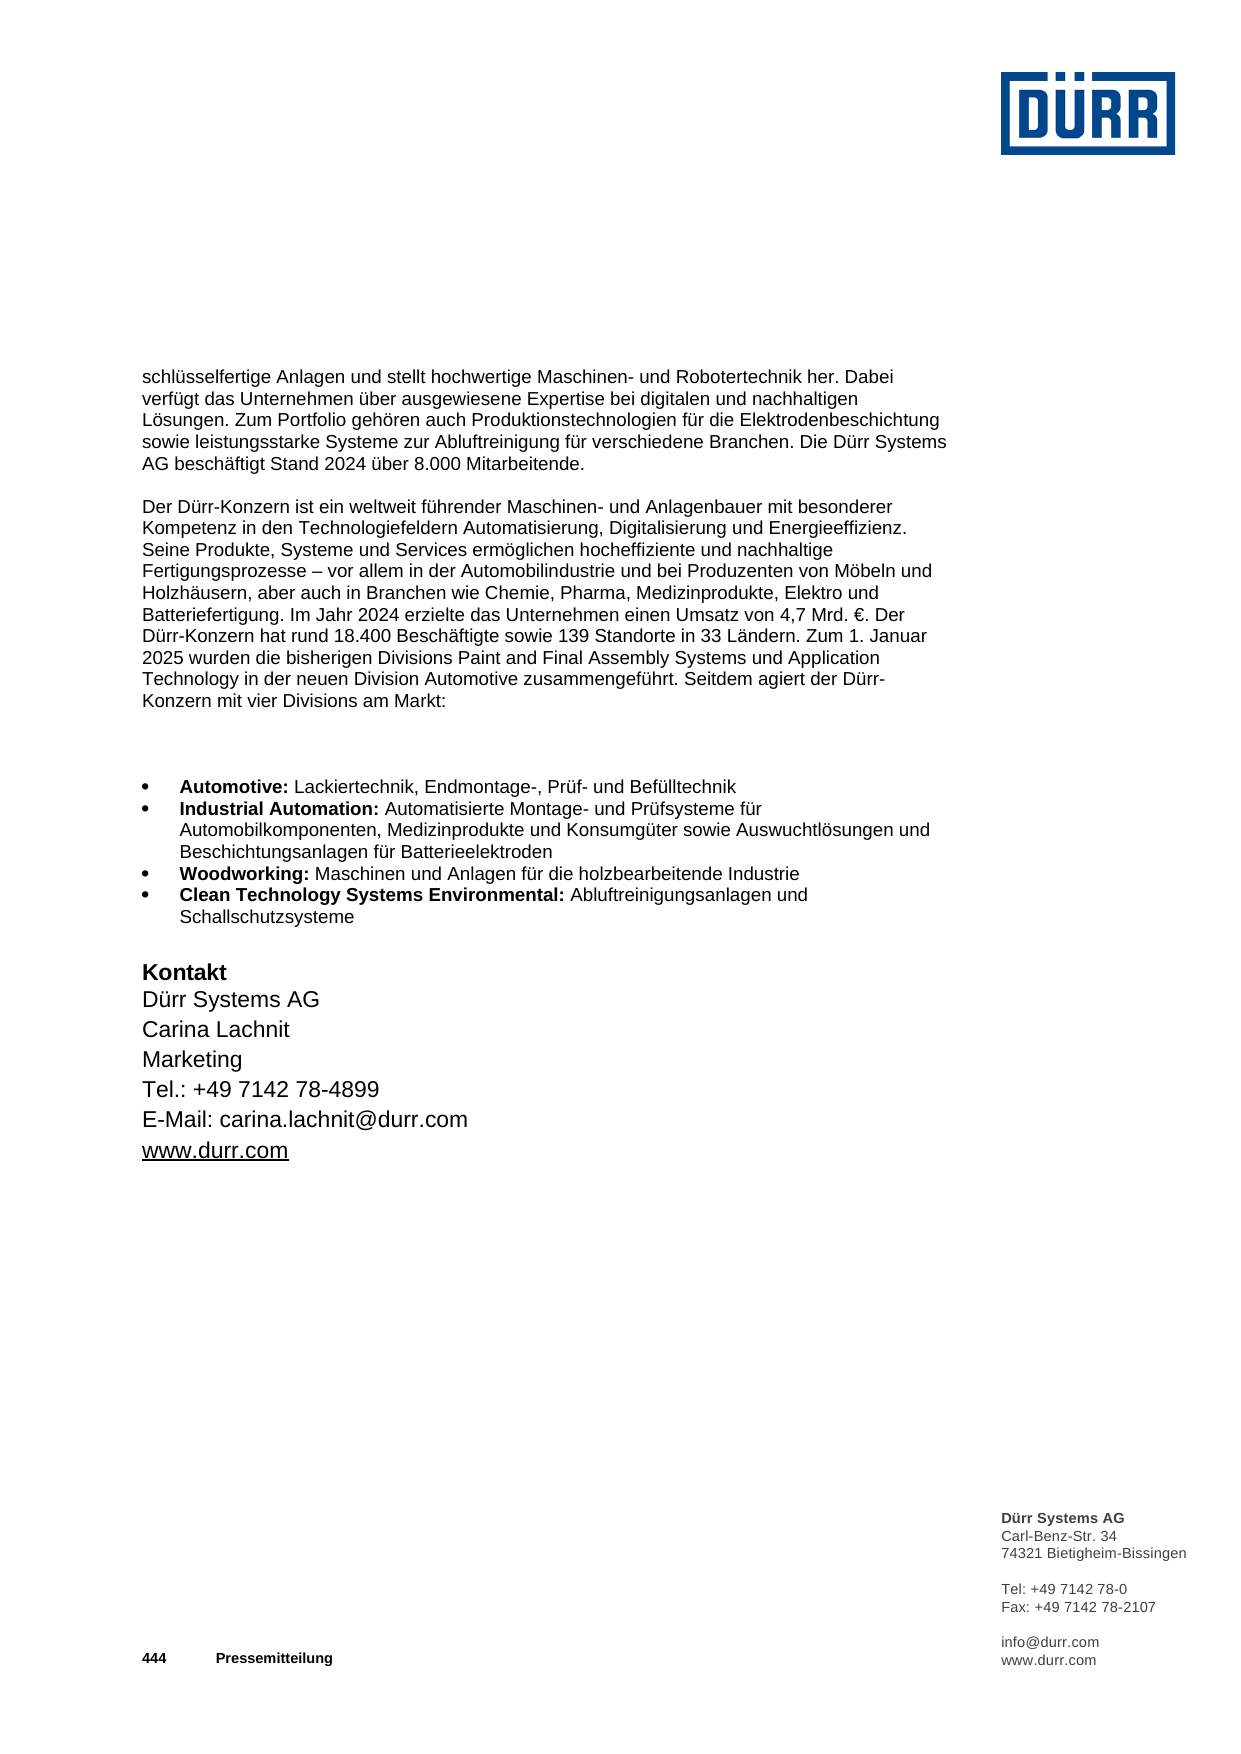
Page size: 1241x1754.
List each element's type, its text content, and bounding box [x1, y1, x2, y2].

text Carina Lachnit [142, 1016, 921, 1042]
list Industrial Automation: Automatisierte Montage- und Prüfsysteme für Automobilkomponenten, Medizinprodukte und Konsumgüter sowie Auswuchtlösungen und Beschichtungsanlagen für Batterieelektroden [142, 797, 951, 862]
list Automotive: Lackiertechnik, Endmontage-, Prüf- und Befülltechnik [142, 776, 951, 797]
picture [1001, 72, 1175, 155]
text Tel.: +49 7142 78-4899 [142, 1076, 921, 1102]
text E-Mail: carina.lachnit@durr.com [142, 1106, 921, 1133]
text Der Dürr-Konzern ist ein weltweit führender Maschinen- und Anlagenbauer mit besonderer Kompetenz in den Technologiefeldern Automatisierung, Digitalisierung und Energieeffizienz. Seine Produkte, Systeme und Services ermöglichen hocheffiziente und nachhaltige Fertigungsprozesse – vor allem in der Automobilindustrie und bei Produzenten von Möbeln und Holzhäusern, aber auch in Branchen wie Chemie, Pharma, Medizinprodukte, Elektro und Batteriefertigung. Im Jahr 2024 erzielte das Unternehmen einen Umsatz von 4,7 Mrd. €. Der Dürr-Konzern hat rund 18.400 Beschäftigte sowie 139 Standorte in 33 Ländern. Zum 1. Januar 2025 wurden die bisherigen Divisions Paint and Final Assembly Systems und Application Technology in der neuen Division Automotive zusammengeführt. Seitdem agiert der Dürr-Konzern mit vier Divisions am Markt: [142, 496, 951, 711]
text Dürr Systems AG [142, 986, 921, 1012]
list Clean Technology Systems Environmental: Abluftreinigungsanlagen und Schallschutzsysteme [142, 884, 951, 927]
list Woodworking: Maschinen und Anlagen für die holzbearbeitende Industrie [142, 862, 951, 884]
text www.durr.com [142, 1137, 951, 1163]
text Kontakt [142, 956, 951, 986]
text Marketing [142, 1046, 921, 1072]
